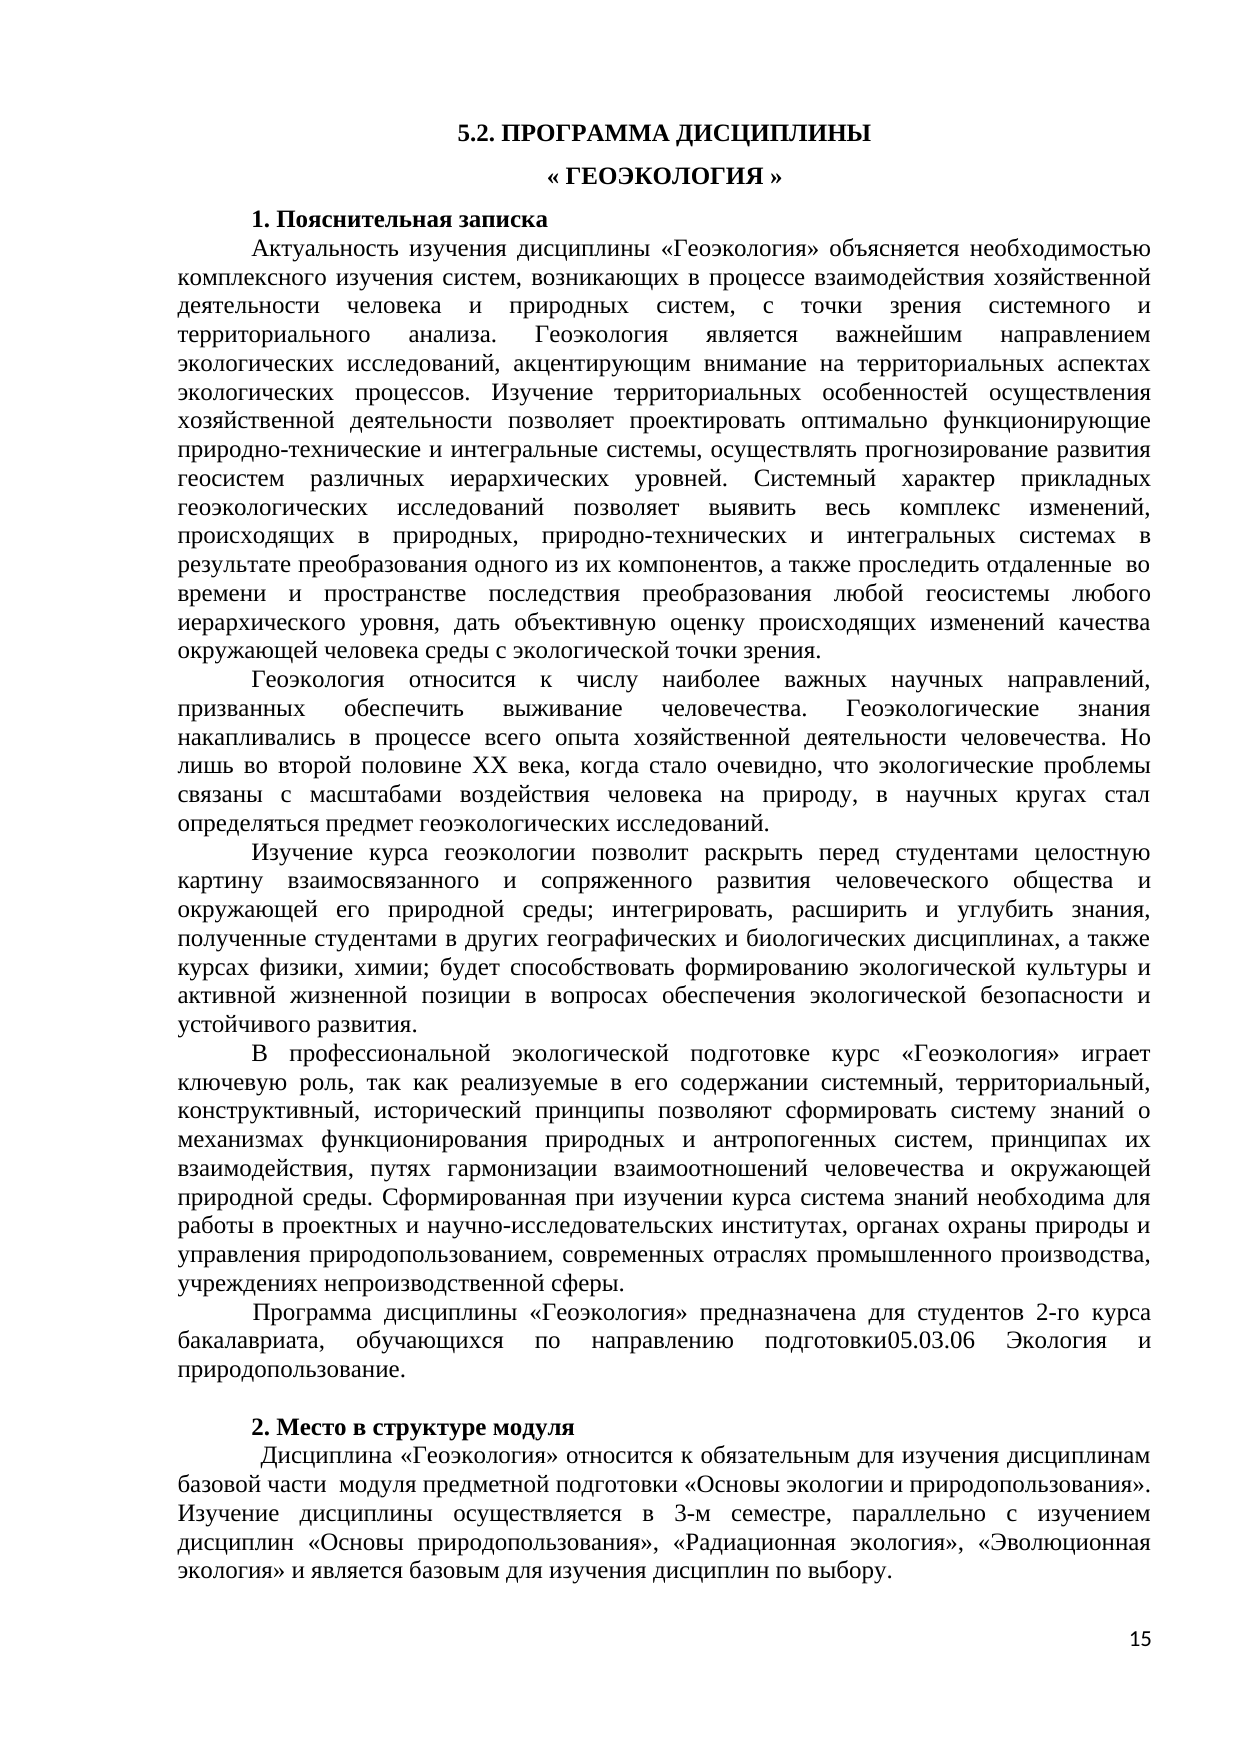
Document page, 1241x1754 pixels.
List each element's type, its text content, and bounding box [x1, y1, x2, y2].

text Актуальность изучения дисциплины «Геоэкология» объясняется необходимостью комплексного изучения систем, возникающих в процессе взаимодействия хозяйственной деятельности человека и природных систем, с точки зрения системного и территориального анализа. Геоэкология является важнейшим направлением экологических исследований, акцентирующим внимание на территориальных аспектах экологических процессов. Изучение территориальных особенностей осуществления хозяйственной деятельности позволяет проектировать оптимально функционирующие природно-технические и интегральные системы, осуществлять прогнозирование развития геосистем различных иерархических уровней. Системный характер прикладных геоэкологических исследований позволяет выявить весь комплекс изменений, происходящих в природных, природно-технических и интегральных системах в результате преобразования одного из их компонентов, а также проследить отдаленные во времени и пространстве последствия преобразования любой геосистемы любого иерархического уровня, дать объективную оценку происходящих изменений качества окружающей человека среды с экологической точки зрения. [177, 233, 1152, 664]
text Геоэкология относится к числу наиболее важных научных направлений, призванных обеспечить выживание человечества. Геоэкологические знания накапливались в процессе всего опыта хозяйственной деятельности человечества. Но лишь во второй половине XX века, когда стало очевидно, что экологические проблемы связаны с масштабами воздействия человека на природу, в научных кругах стал определяться предмет геоэкологических исследований. [177, 664, 1152, 837]
text 1. Пояснительная записка [177, 204, 1152, 233]
text Программа дисциплины «Геоэкология» предназначена для студентов 2-го курса бакалавриата, обучающихся по направлению подготовки05.03.06 Экология и природопользование. [177, 1297, 1152, 1383]
text Дисциплина «Геоэкология» относится к обязательным для изучения дисциплинам базовой части модуля предметной подготовки «Основы экологии и природопользования». Изучение дисциплины осуществляется в 3-м семестре, параллельно с изучением дисциплин «Основы природопользования», «Радиационная экология», «Эволюционная экология» и является базовым для изучения дисциплин по выбору. [177, 1441, 1152, 1584]
text « ГЕОЭКОЛОГИЯ » [177, 161, 1152, 190]
text Изучение курса геоэкологии позволит раскрыть перед студентами целостную картину взаимосвязанного и сопряженного развития человеческого общества и окружающей его природной среды; интегрировать, расширить и углубить знания, полученные студентами в других географических и биологических дисциплинах, а также курсах физики, химии; будет способствовать формированию экологической культуры и активной жизненной позиции в вопросах обеспечения экологической безопасности и устойчивого развития. [177, 837, 1152, 1038]
text 5.2. ПРОГРАММА ДИСЦИПЛИНЫ [177, 118, 1152, 147]
text 2. Место в структуре модуля [177, 1412, 1152, 1441]
text В профессиональной экологической подготовке курс «Геоэкология» играет ключевую роль, так как реализуемые в его содержании системный, территориальный, конструктивный, исторический принципы позволяют сформировать систему знаний о механизмах функционирования природных и антропогенных систем, принципах их взаимодействия, путях гармонизации взаимоотношений человечества и окружающей природной среды. Сформированная при изучении курса система знаний необходима для работы в проектных и научно-исследовательских институтах, органах охраны природы и управления природопользованием, современных отраслях промышленного производства, учреждениях непроизводственной сферы. [177, 1038, 1152, 1297]
